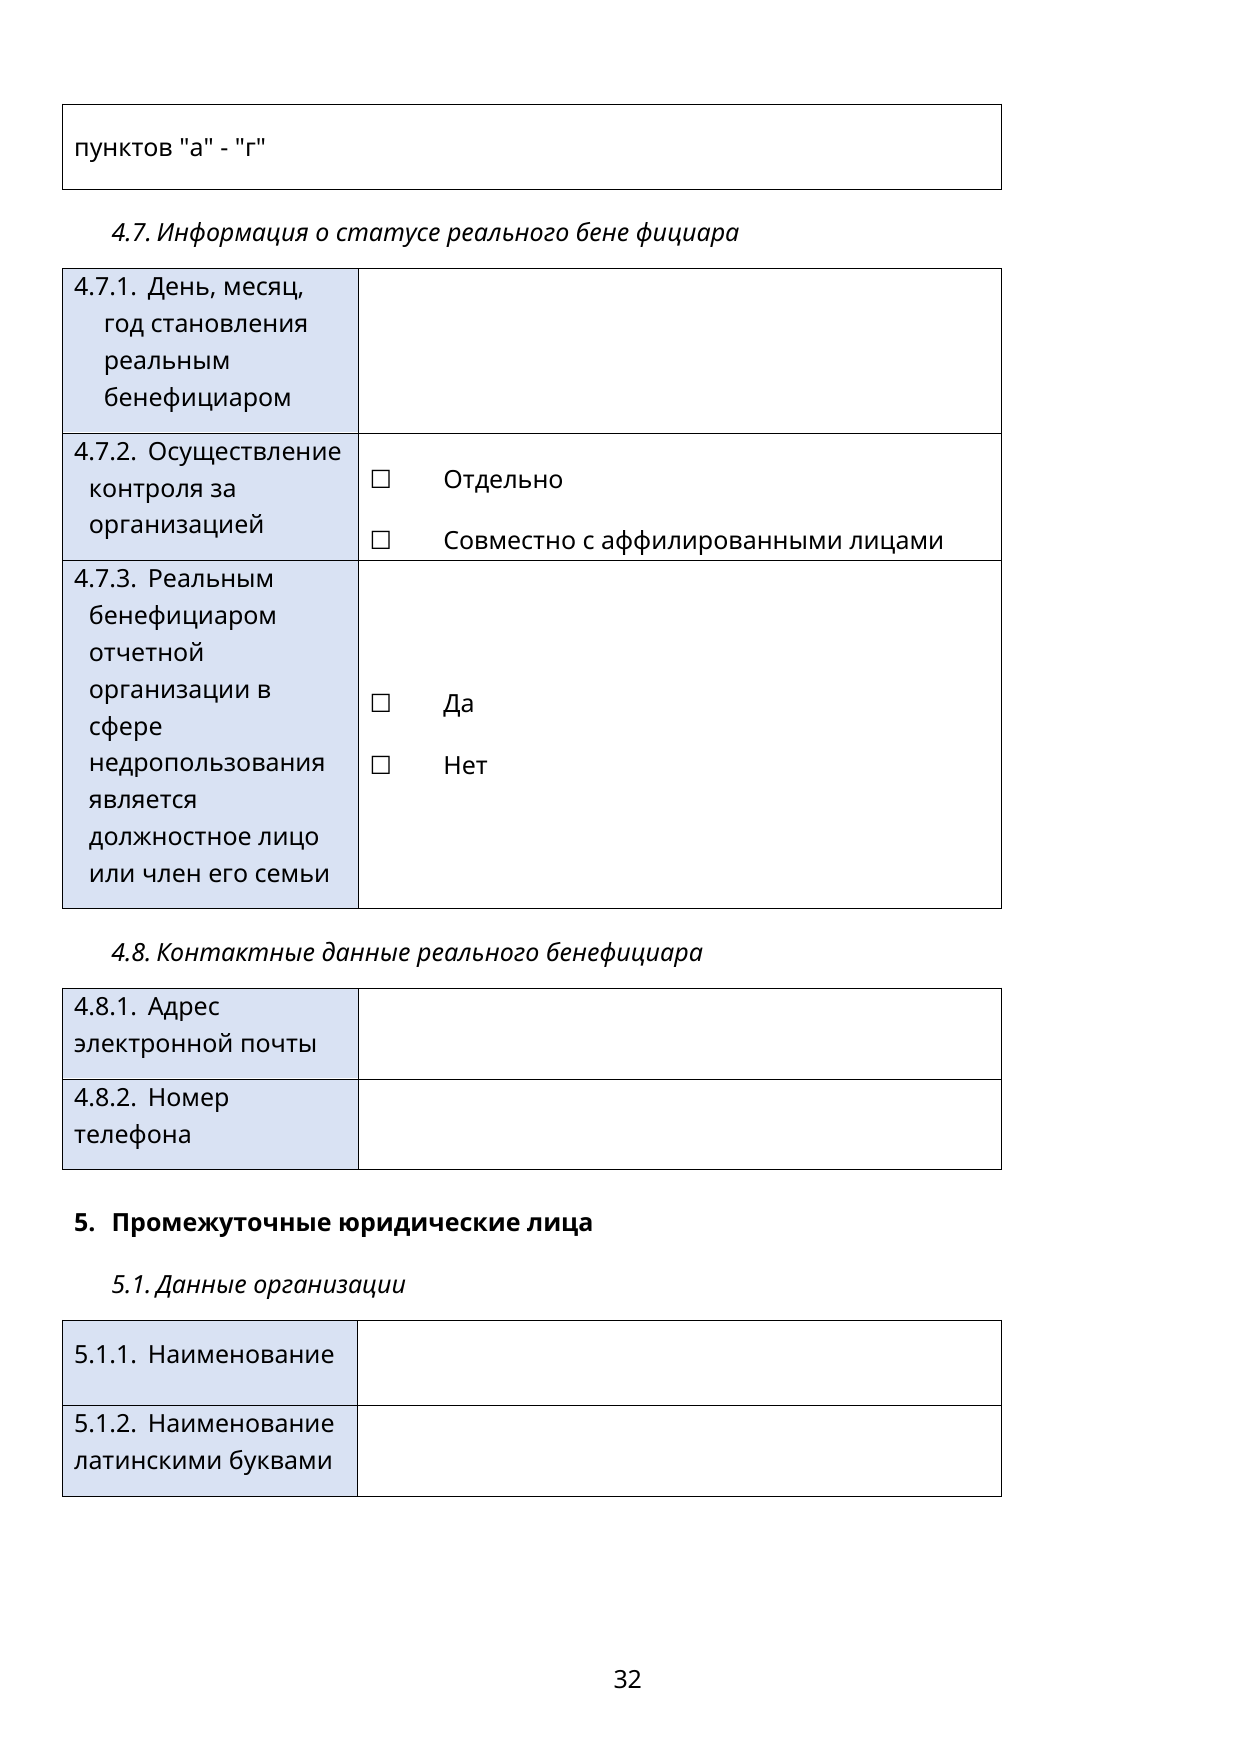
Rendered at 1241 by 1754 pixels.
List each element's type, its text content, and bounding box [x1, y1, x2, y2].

table_cell Отдельно Совместно с аффилированными лицами [359, 434, 1001, 560]
table_cell [358, 1406, 1001, 1496]
table_cell Реальным бенефициаром отчетной организации в сфере недропользования является должностное лицо или член его семьи [63, 561, 358, 908]
table_header Адрес электронной почты [63, 989, 358, 1078]
list Информация о статусе реального бене фициара [111, 214, 1181, 249]
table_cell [63, 105, 1001, 188]
table_cell Да Нет [359, 561, 1001, 908]
table_cell Номер телефона [63, 1080, 358, 1169]
table_header [359, 989, 1001, 1078]
list Данные организации [111, 1266, 1181, 1300]
table_header [358, 1321, 1001, 1405]
table_header День, месяц, год становления реальным бенефициаром [63, 269, 358, 432]
table_cell [359, 1080, 1001, 1169]
table_cell Наименование латинскими буквами [63, 1406, 357, 1496]
table_cell Осуществление контроля за организацией [63, 434, 358, 560]
list Контактные данные реального бенефициара [111, 934, 1181, 968]
table_header Наименование [63, 1321, 357, 1405]
table_header [359, 269, 1001, 432]
list Промежуточные юридические лица [74, 1204, 1181, 1238]
